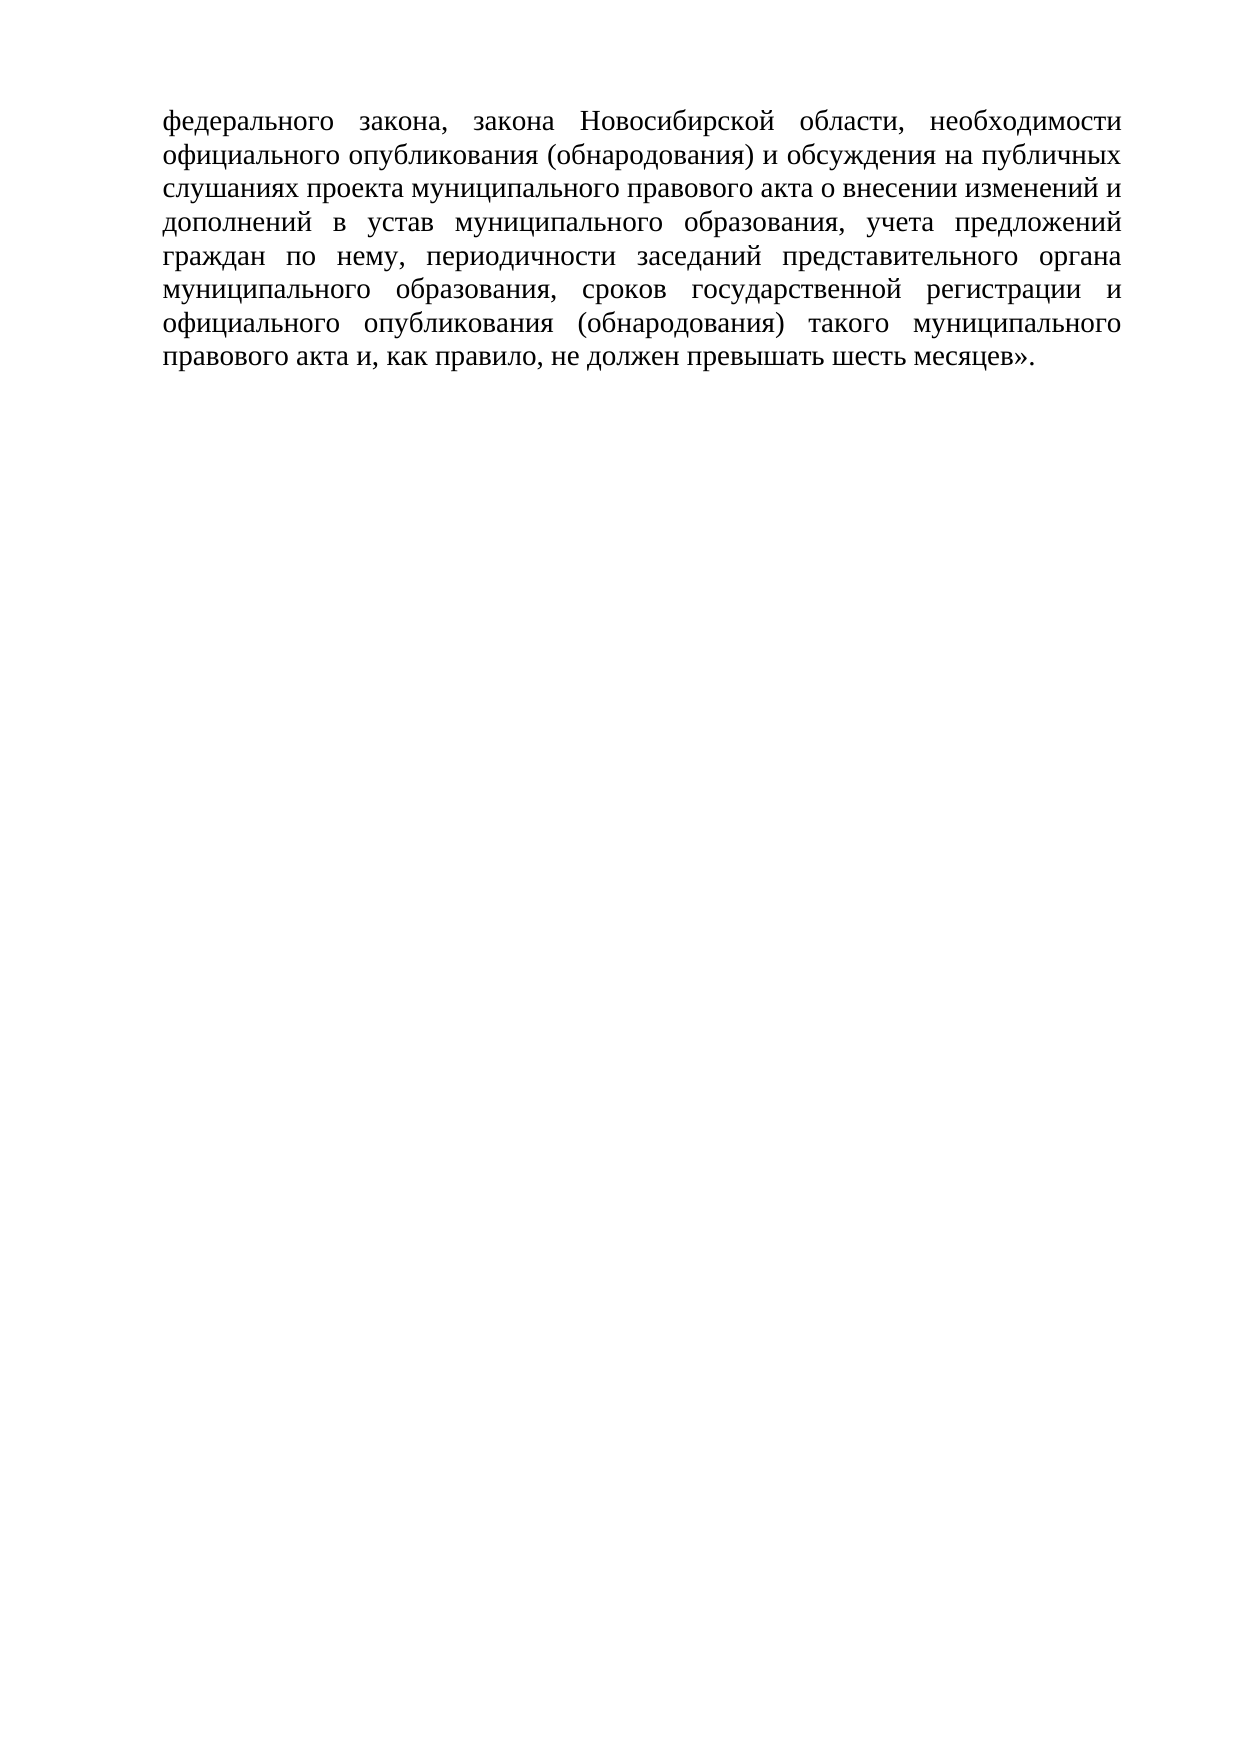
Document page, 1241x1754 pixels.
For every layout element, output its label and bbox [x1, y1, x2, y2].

text [162, 103, 1122, 372]
